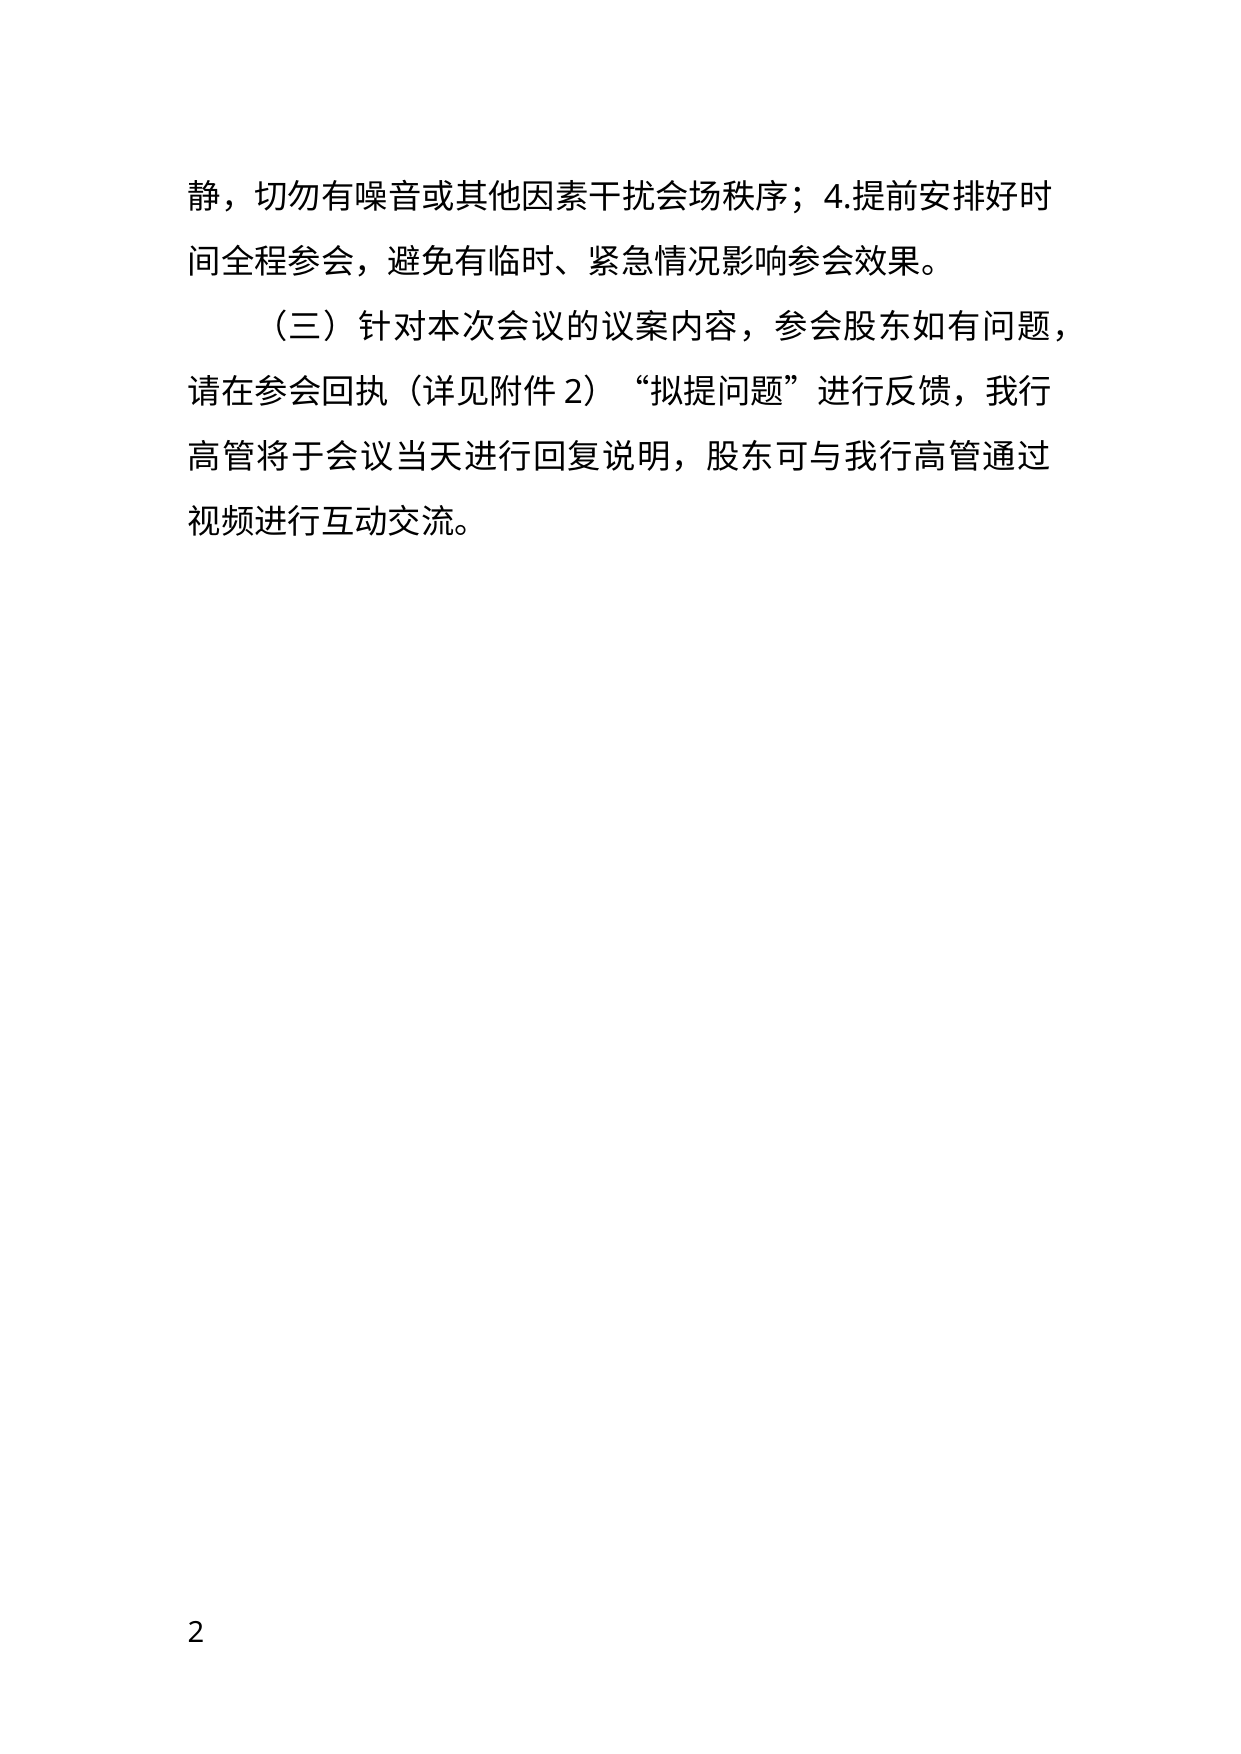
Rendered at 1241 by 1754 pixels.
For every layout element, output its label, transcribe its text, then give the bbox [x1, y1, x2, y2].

text （三）针对本次会议的议案内容，参会股东如有问题，请在参会回执（详见附件2）“拟提问题”进行反馈，我行高管将于会议当天进行回复说明，股东可与我行高管通过视频进行互动交流。 [187, 292, 1053, 552]
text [187, 162, 1053, 292]
